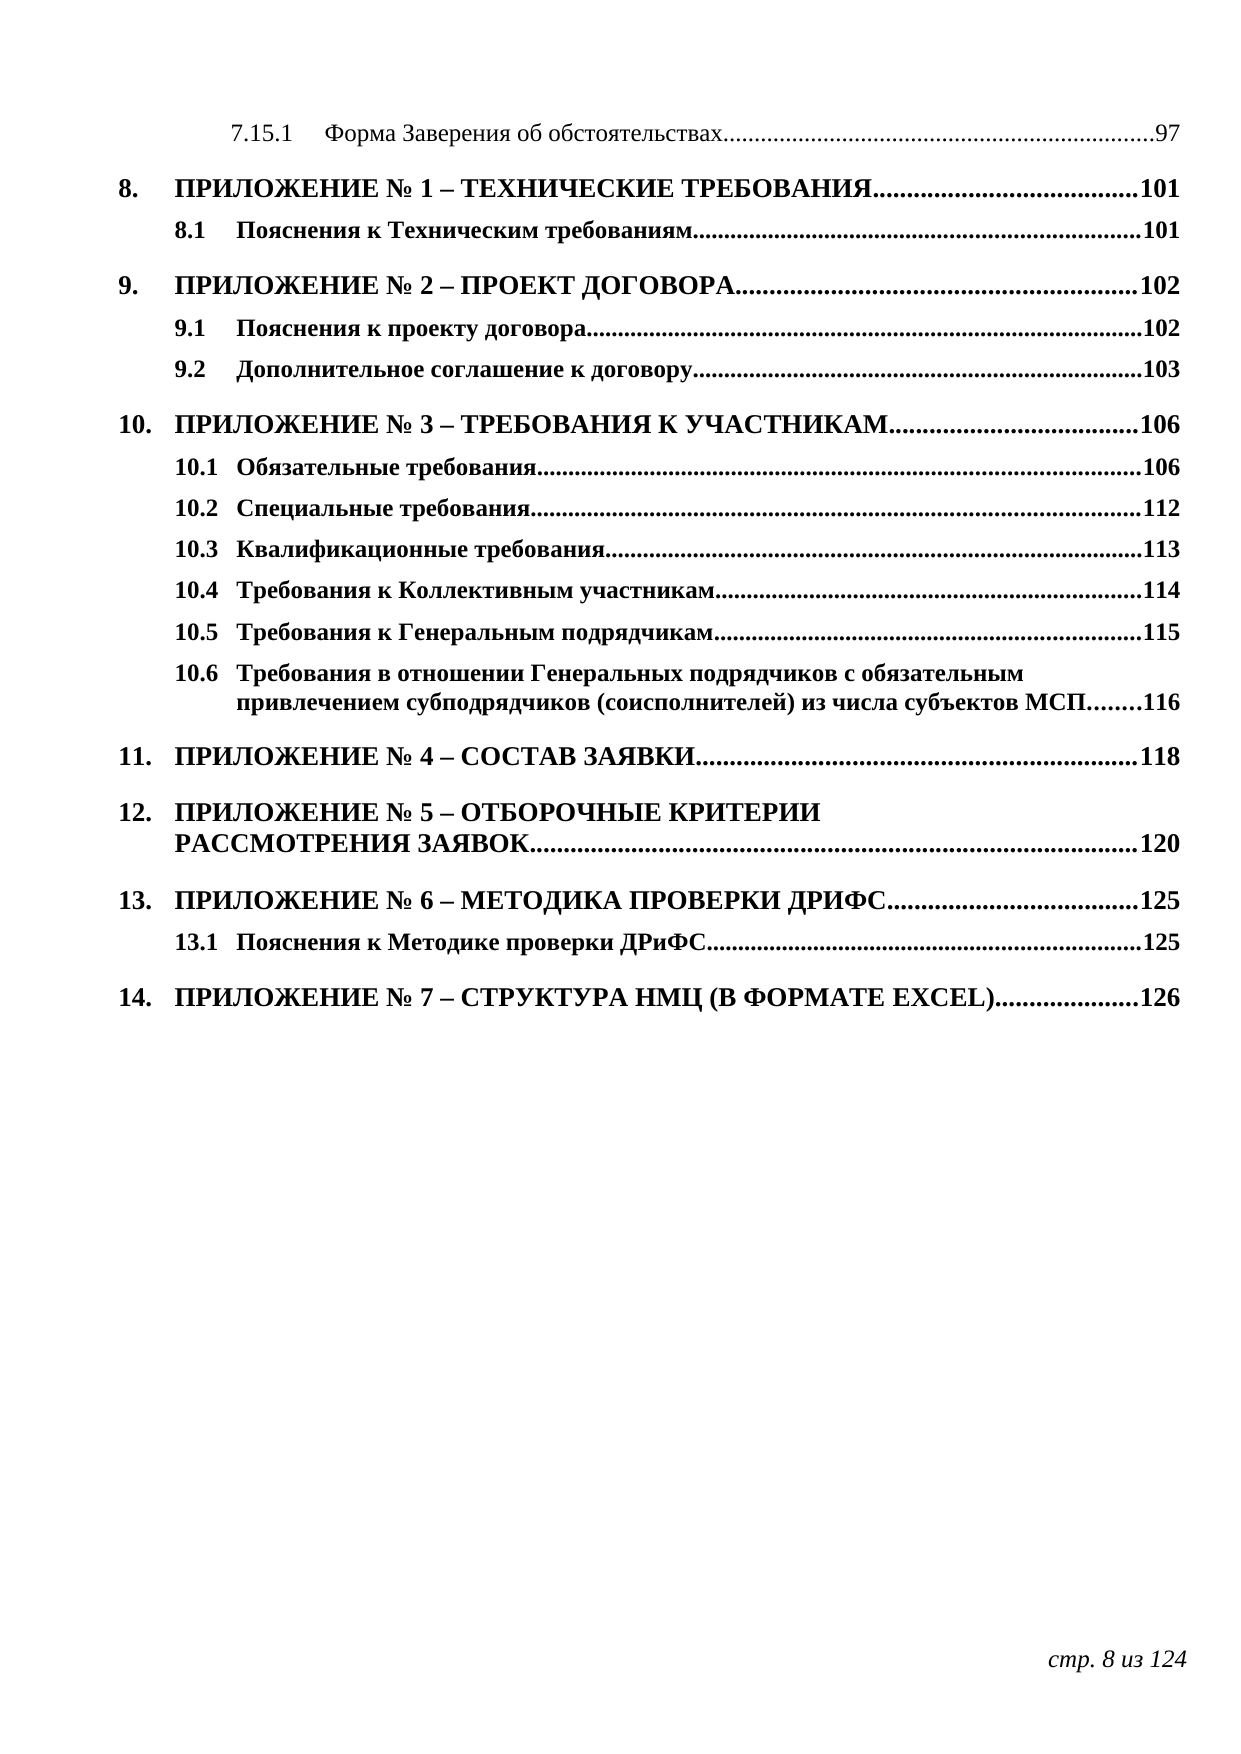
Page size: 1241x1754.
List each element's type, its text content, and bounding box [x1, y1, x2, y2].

text 7.15.1 Форма Заверения об обстоятельствах 97 [230, 118, 1063, 147]
text 9.2 Дополнительное соглашение к договору 103 [174, 354, 1093, 383]
text 10.2 Специальные требования 112 [174, 493, 1093, 522]
text 8.1 Пояснения к Техническим требованиям 101 [174, 216, 1093, 244]
text 8. ПРИЛОЖЕНИЕ № 1 – ТЕХНИЧЕСКИЕ ТРЕБОВАНИЯ 101 [118, 172, 1063, 203]
text 10.6 Требования в отношении Генеральных подрядчиков с обязательным привлечением субподрядчиков (соисполнителей) из числа субъектов МСП 116 [174, 658, 1093, 715]
text 13.1 Пояснения к Методике проверки ДРиФС 125 [174, 927, 1093, 956]
text 10.3 Квалификационные требования 113 [174, 534, 1093, 563]
text 12. ПРИЛОЖЕНИЕ № 5 – ОТБОРОЧНЫЕ КРИТЕРИИ РАССМОТРЕНИЯ ЗАЯВОК 120 [118, 796, 1063, 859]
text 9. ПРИЛОЖЕНИЕ № 2 – ПРОЕКТ ДОГОВОРА 102 [118, 269, 1063, 300]
text 13. ПРИЛОЖЕНИЕ № 6 – МЕТОДИКА ПРОВЕРКИ ДРИФС 125 [118, 884, 1063, 915]
text 10.4 Требования к Коллективным участникам 114 [174, 575, 1093, 604]
text 10.5 Требования к Генеральным подрядчикам 115 [174, 617, 1093, 645]
text 10. ПРИЛОЖЕНИЕ № 3 – ТРЕБОВАНИЯ К УЧАСТНИКАМ 106 [118, 408, 1063, 439]
text 14. ПРИЛОЖЕНИЕ № 7 – СТРУКТУРА НМЦ (в формате Excel) 126 [118, 981, 1063, 1012]
text 9.1 Пояснения к проекту договора 102 [174, 313, 1093, 342]
text 10.1 Обязательные требования 106 [174, 452, 1093, 480]
text 11. ПРИЛОЖЕНИЕ № 4 – СОСТАВ ЗАЯВКИ 118 [118, 740, 1063, 771]
